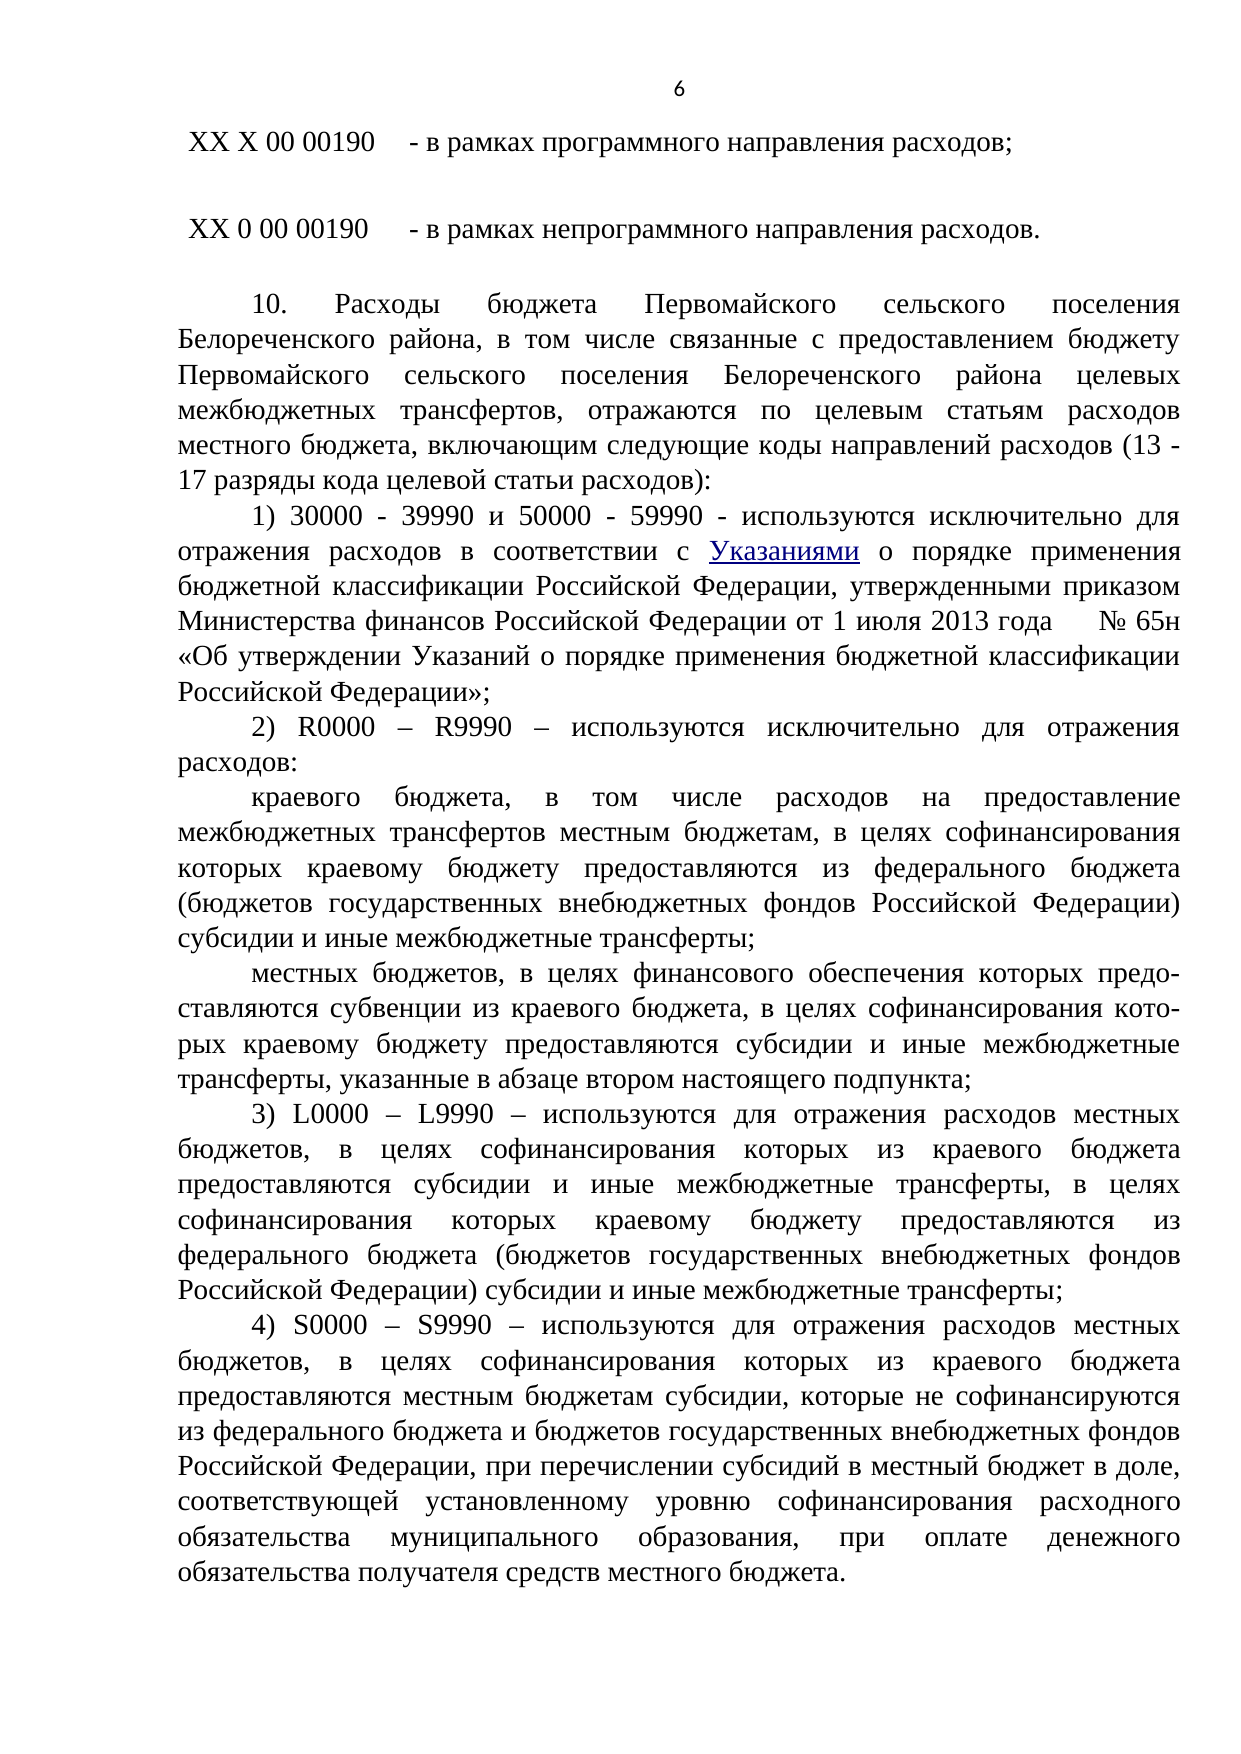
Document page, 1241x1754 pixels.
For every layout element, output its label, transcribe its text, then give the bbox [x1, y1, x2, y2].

table_header ХХ X 00 00190 [177, 118, 398, 170]
text 3) L0000 – L9990 – используются для отражения расходов местных бюджетов, в целях софинансирования которых из краевого бюджета предоставляются субсидии и иные межбюджетные трансферты, в целях софинансирования которых краевому бюджету предоставляются из федерального бюджета (бюджетов государственных внебюджетных фондов Российской Федерации) субсидии и иные межбюджетные трансферты; [177, 1096, 1181, 1306]
text местных бюджетов, в целях финансового обеспечения которых предо-ставляются субвенции из краевого бюджета, в целях софинансирования кото-рых краевому бюджету предоставляются субсидии и иные межбюджетные трансферты, указанные в абзаце втором настоящего подпункта; [177, 955, 1181, 1094]
table_header - в рамках непрограммного направления расходов. [398, 205, 1151, 257]
table_header - в рамках программного направления расходов; [398, 118, 1151, 170]
text краевого бюджета, в том числе расходов на предоставление межбюджетных трансфертов местным бюджетам, в целях софинансирования которых краевому бюджету предоставляются из федерального бюджета (бюджетов государственных внебюджетных фондов Российской Федерации) субсидии и иные межбюджетные трансферты; [177, 779, 1181, 954]
text 2) R0000 – R9990 – используются исключительно для отражения расходов: [177, 709, 1181, 778]
table_header ХХ 0 00 00190 [177, 205, 398, 257]
text 10. Расходы бюджета Первомайского сельского поселения Белореченского района, в том числе связанные с предоставлением бюджету Первомайского сельского поселения Белореченского района целевых межбюджетных трансфертов, отражаются по целевым статьям расходов местного бюджета, включающим следующие коды направлений расходов (13 - 17 разряды кода целевой статьи расходов): [177, 286, 1181, 496]
text 1) 30000 - 39990 и 50000 - 59990 - используются исключительно для отражения расходов в соответствии с Указаниями о порядке применения бюджетной классификации Российской Федерации, утвержденными приказом Министерства финансов Российской Федерации от 1 июля 2013 года № 65н «Об утверждении Указаний о порядке применения бюджетной классификации Российской Федерации»; [177, 498, 1181, 707]
text 4) S0000 – S9990 – используются для отражения расходов местных бюджетов, в целях софинансирования которых из краевого бюджета предоставляются местным бюджетам субсидии, которые не софинансируются из федерального бюджета и бюджетов государственных внебюджетных фондов Российской Федерации, при перечислении субсидий в местный бюджет в доле, соответствующей установленному уровню софинансирования расходного обязательства муниципального образования, при оплате денежного обязательства получателя средств местного бюджета. [177, 1307, 1181, 1587]
